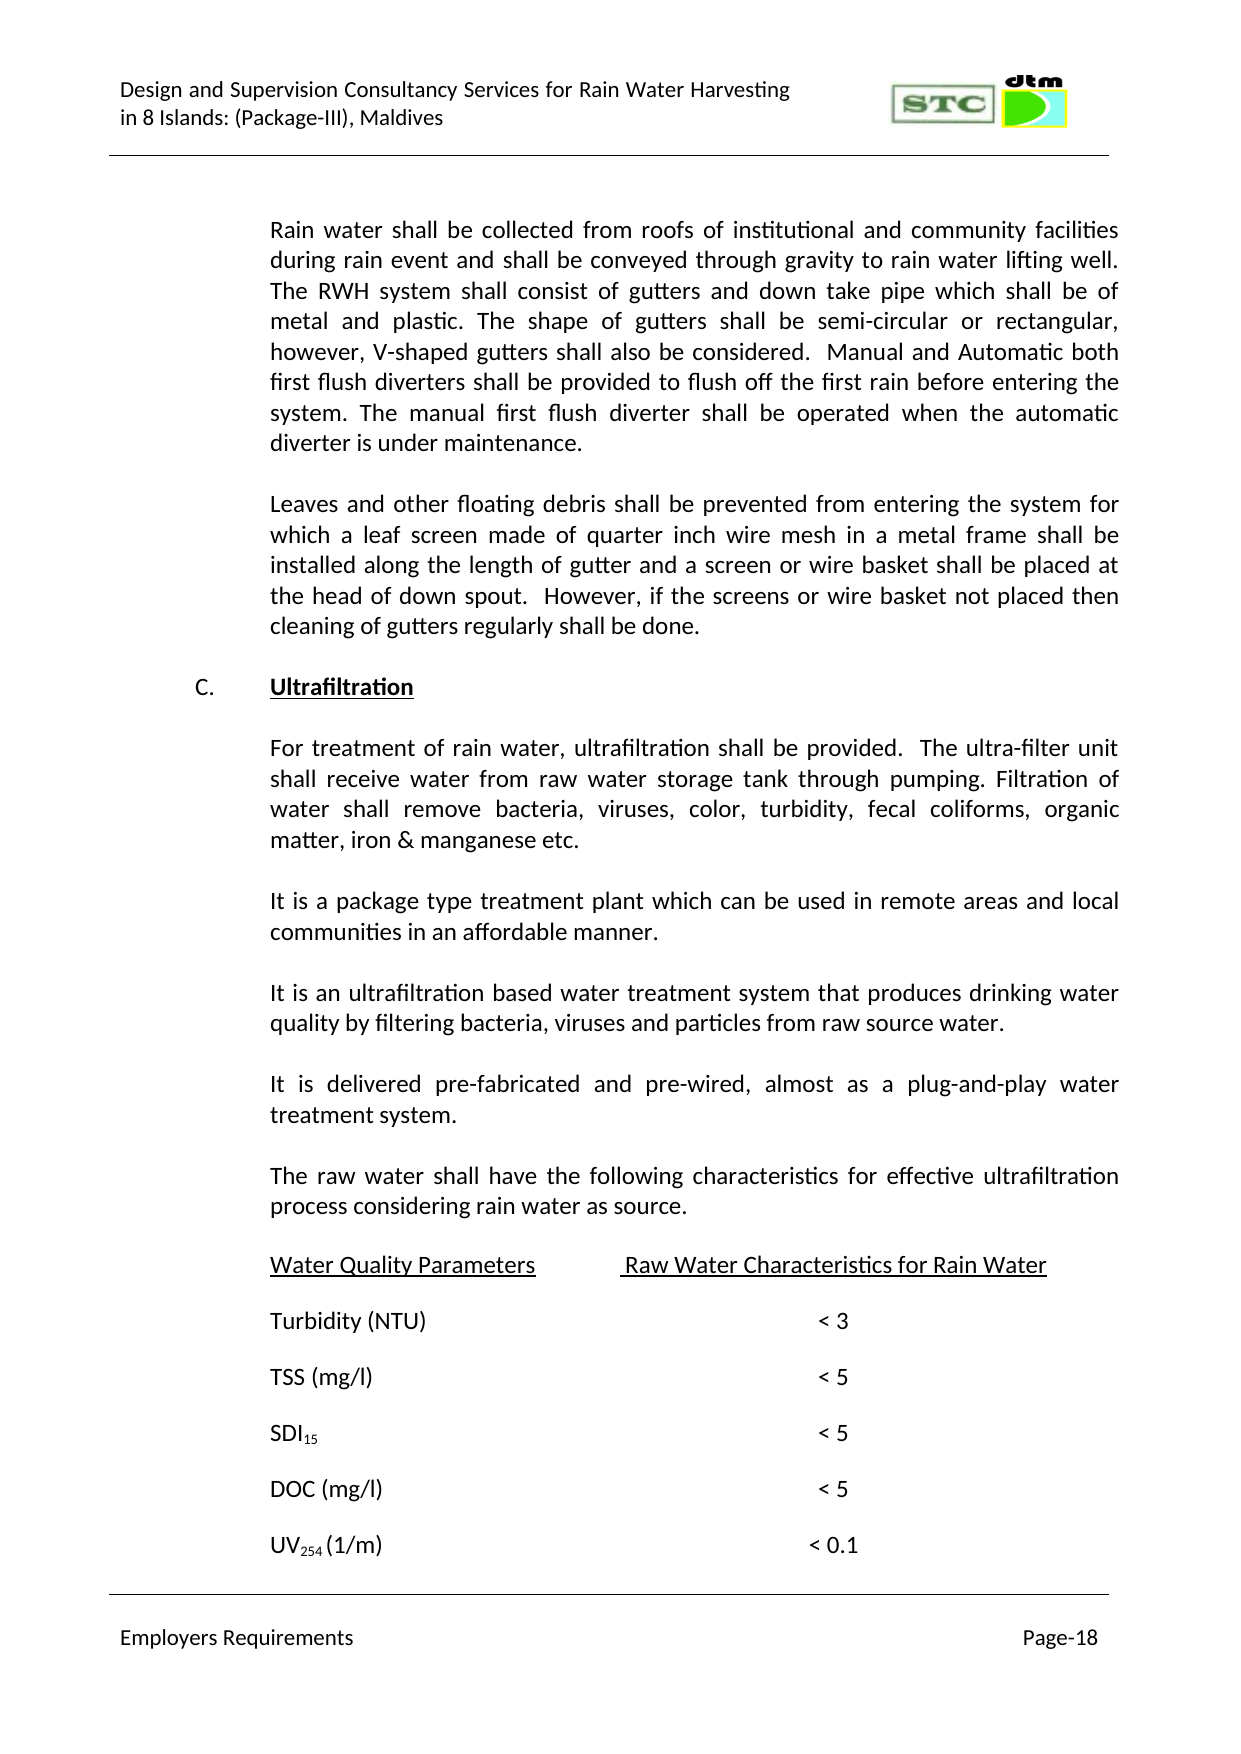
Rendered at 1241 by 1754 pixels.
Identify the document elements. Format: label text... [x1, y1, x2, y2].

list It is an ultrafiltration based water treatment system that produces drinking water quality by filtering bacteria, viruses and particles from raw source water. [270, 977, 1120, 1038]
table_header Raw Water Characteristics for Rain Water [608, 1249, 1058, 1305]
table_cell UV254 (1/m) [259, 1530, 608, 1586]
table_cell < 3 [608, 1305, 1058, 1361]
table_cell < 0.1 [608, 1530, 1058, 1586]
text Rain water shall be collected from roofs of institutional and community facilities during rain event and shall be conveyed through gravity to rain water lifting well. The RWH system shall consist of gutters and down take pipe which shall be of metal and plastic. The shape of gutters shall be semi-circular or rectangular, however, V-shaped gutters shall also be considered. Manual and Automatic both first flush diverters shall be provided to flush off the first rain before entering the system. The manual first flush diverter shall be operated when the automatic diverter is under maintenance. [270, 214, 1120, 458]
table_cell < 5 [608, 1418, 1058, 1473]
list It is a package type treatment plant which can be used in remote areas and local communities in an affordable manner. [270, 885, 1120, 946]
table_cell TSS (mg/l) [259, 1361, 608, 1417]
list It is delivered pre-fabricated and pre-wired, almost as a plug-and-play water treatment system. [270, 1068, 1120, 1129]
table_cell Turbidity (NTU) [259, 1305, 608, 1361]
table_cell < 5 [608, 1474, 1058, 1530]
table_cell SDI15 [259, 1418, 608, 1473]
list Ultrafiltration [195, 672, 1120, 702]
text For treatment of rain water, ultrafiltration shall be provided. The ultra-filter unit shall receive water from raw water storage tank through pumping. Filtration of water shall remove bacteria, viruses, color, turbidity, fecal coliforms, organic matter, iron & manganese etc. [270, 733, 1120, 855]
text The raw water shall have the following characteristics for effective ultrafiltration process considering rain water as source. [270, 1160, 1120, 1221]
text Leaves and other floating debris shall be prevented from entering the system for which a leaf screen made of quarter inch wire mesh in a metal frame shall be installed along the length of gutter and a screen or wire basket shall be placed at the head of down spout. However, if the screens or wire basket not placed then cleaning of gutters regularly shall be done. [270, 488, 1120, 641]
table_header Water Quality Parameters [259, 1249, 608, 1305]
table_cell < 5 [608, 1361, 1058, 1417]
picture [888, 75, 1068, 129]
table_cell DOC (mg/l) [259, 1474, 608, 1530]
